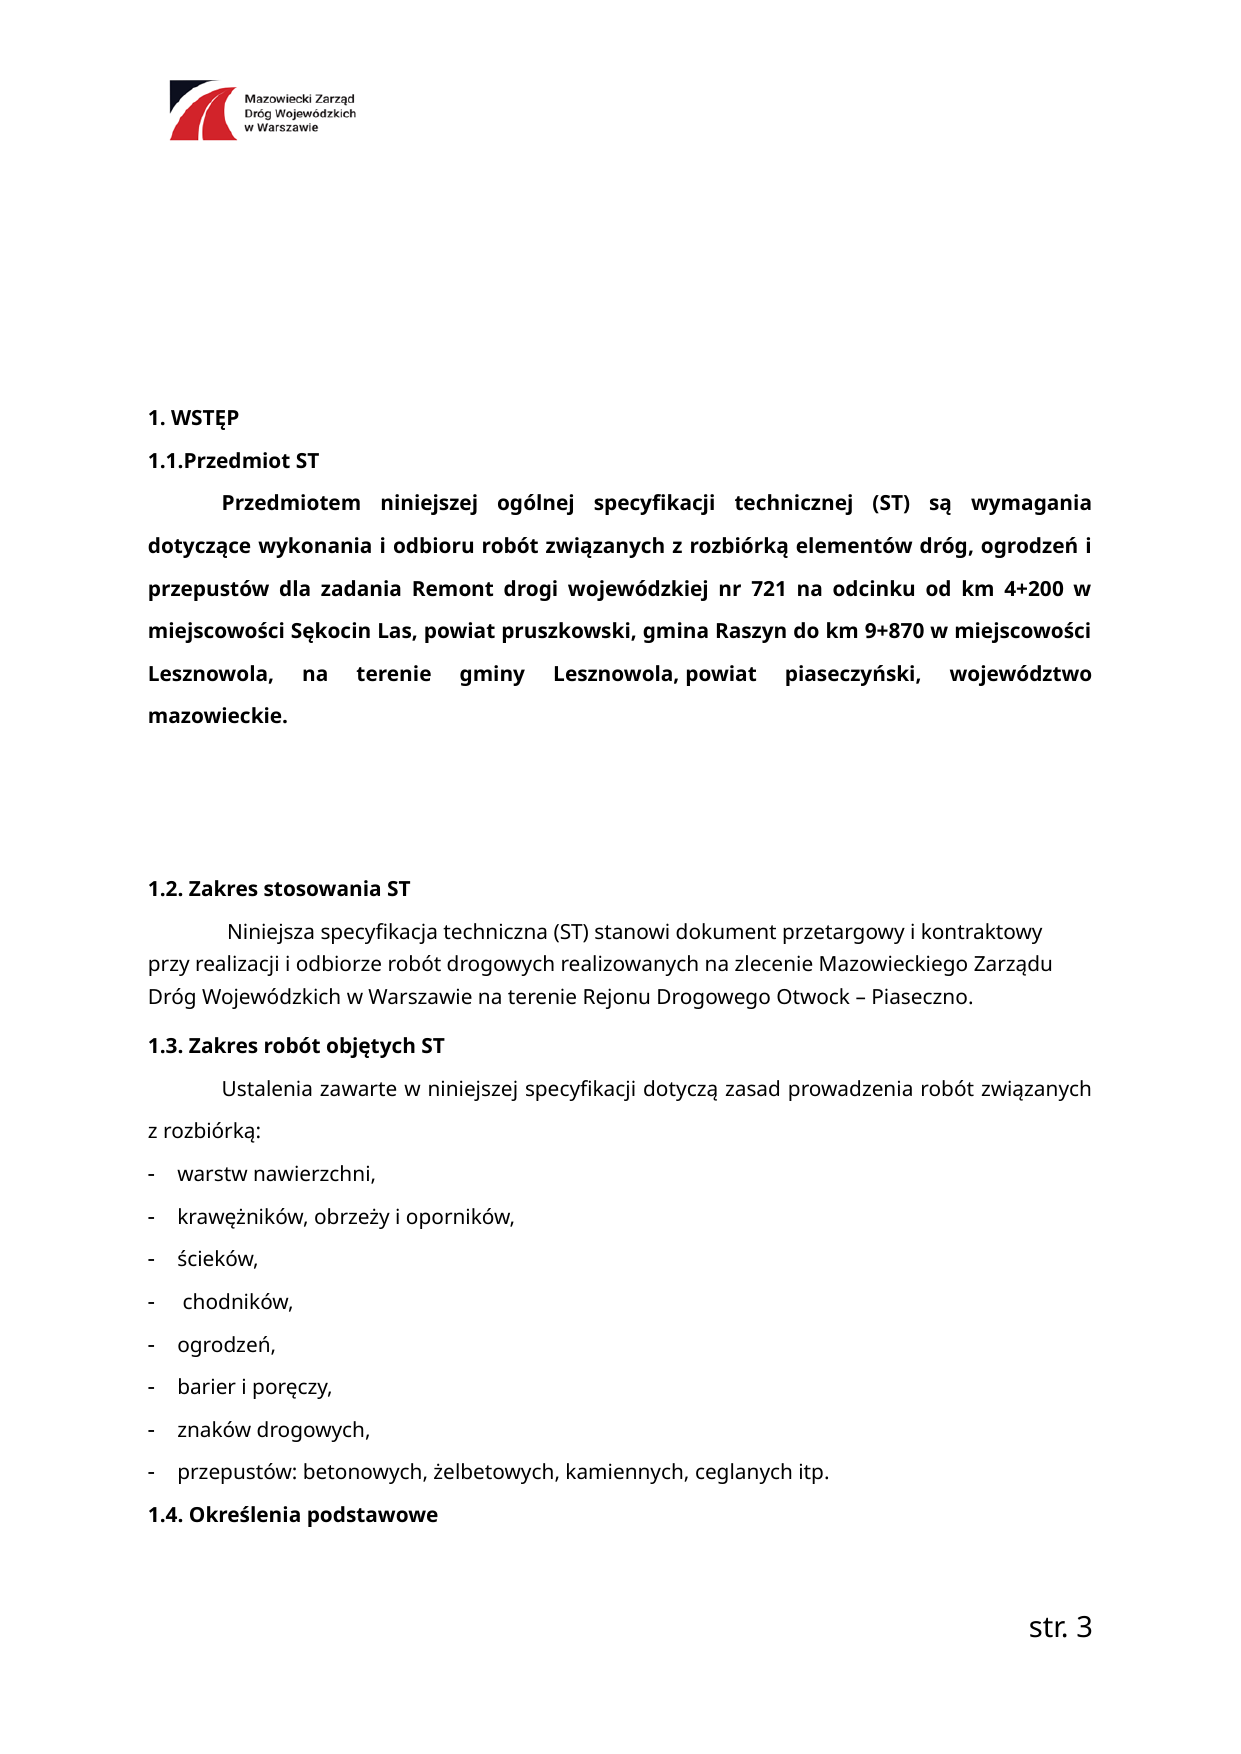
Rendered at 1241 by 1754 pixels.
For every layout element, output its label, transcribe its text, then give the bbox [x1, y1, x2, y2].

text Przedmiotem niniejszej ogólnej specyfikacji technicznej (ST) są wymagania dotyczące wykonania i odbioru robót związanych z rozbiórką elementów dróg, ogrodzeń i przepustów dla zadania Remont drogi wojewódzkiej nr 721 na odcinku od km 4+200 w miejscowości Sękocin Las, powiat pruszkowski, gmina Raszyn do km 9+870 w miejscowości Lesznowola, na terenie gminy Lesznowola, powiat piaseczyński, województwo mazowieckie. [148, 488, 1093, 730]
list ścieków, [148, 1244, 1093, 1273]
list chodników, [148, 1287, 1093, 1316]
list Ustalenia zawarte w niniejszej specyfikacji dotyczą zasad prowadzenia robót związanych z rozbiórką: [148, 1074, 1093, 1145]
list barier i poręczy, [148, 1372, 1093, 1401]
list 1.4. Określenia podstawowe [148, 1500, 1093, 1528]
picture [147, 73, 374, 146]
list ogrodzeń, [148, 1330, 1093, 1358]
text Niniejsza specyfikacja techniczna (ST) stanowi dokument przetargowy i kontraktowy przy realizacji i odbiorze robót drogowych realizowanych na zlecenie Mazowieckiego Zarządu Dróg Wojewódzkich w Warszawie na terenie Rejonu Drogowego Otwock – Piaseczno. [148, 917, 1093, 1011]
list 1.1.Przedmiot ST [148, 446, 1093, 474]
list znaków drogowych, [148, 1415, 1093, 1443]
list 1.2. Zakres stosowania ST [148, 874, 1093, 903]
list warstw nawierzchni, [148, 1159, 1093, 1188]
list 1.3. Zakres robót objętych ST [148, 1031, 1093, 1060]
list 1. WSTĘP [148, 403, 1093, 432]
list przepustów: betonowych, żelbetowych, kamiennych, ceglanych itp. [148, 1457, 1093, 1486]
list krawężników, obrzeży i oporników, [148, 1202, 1093, 1230]
